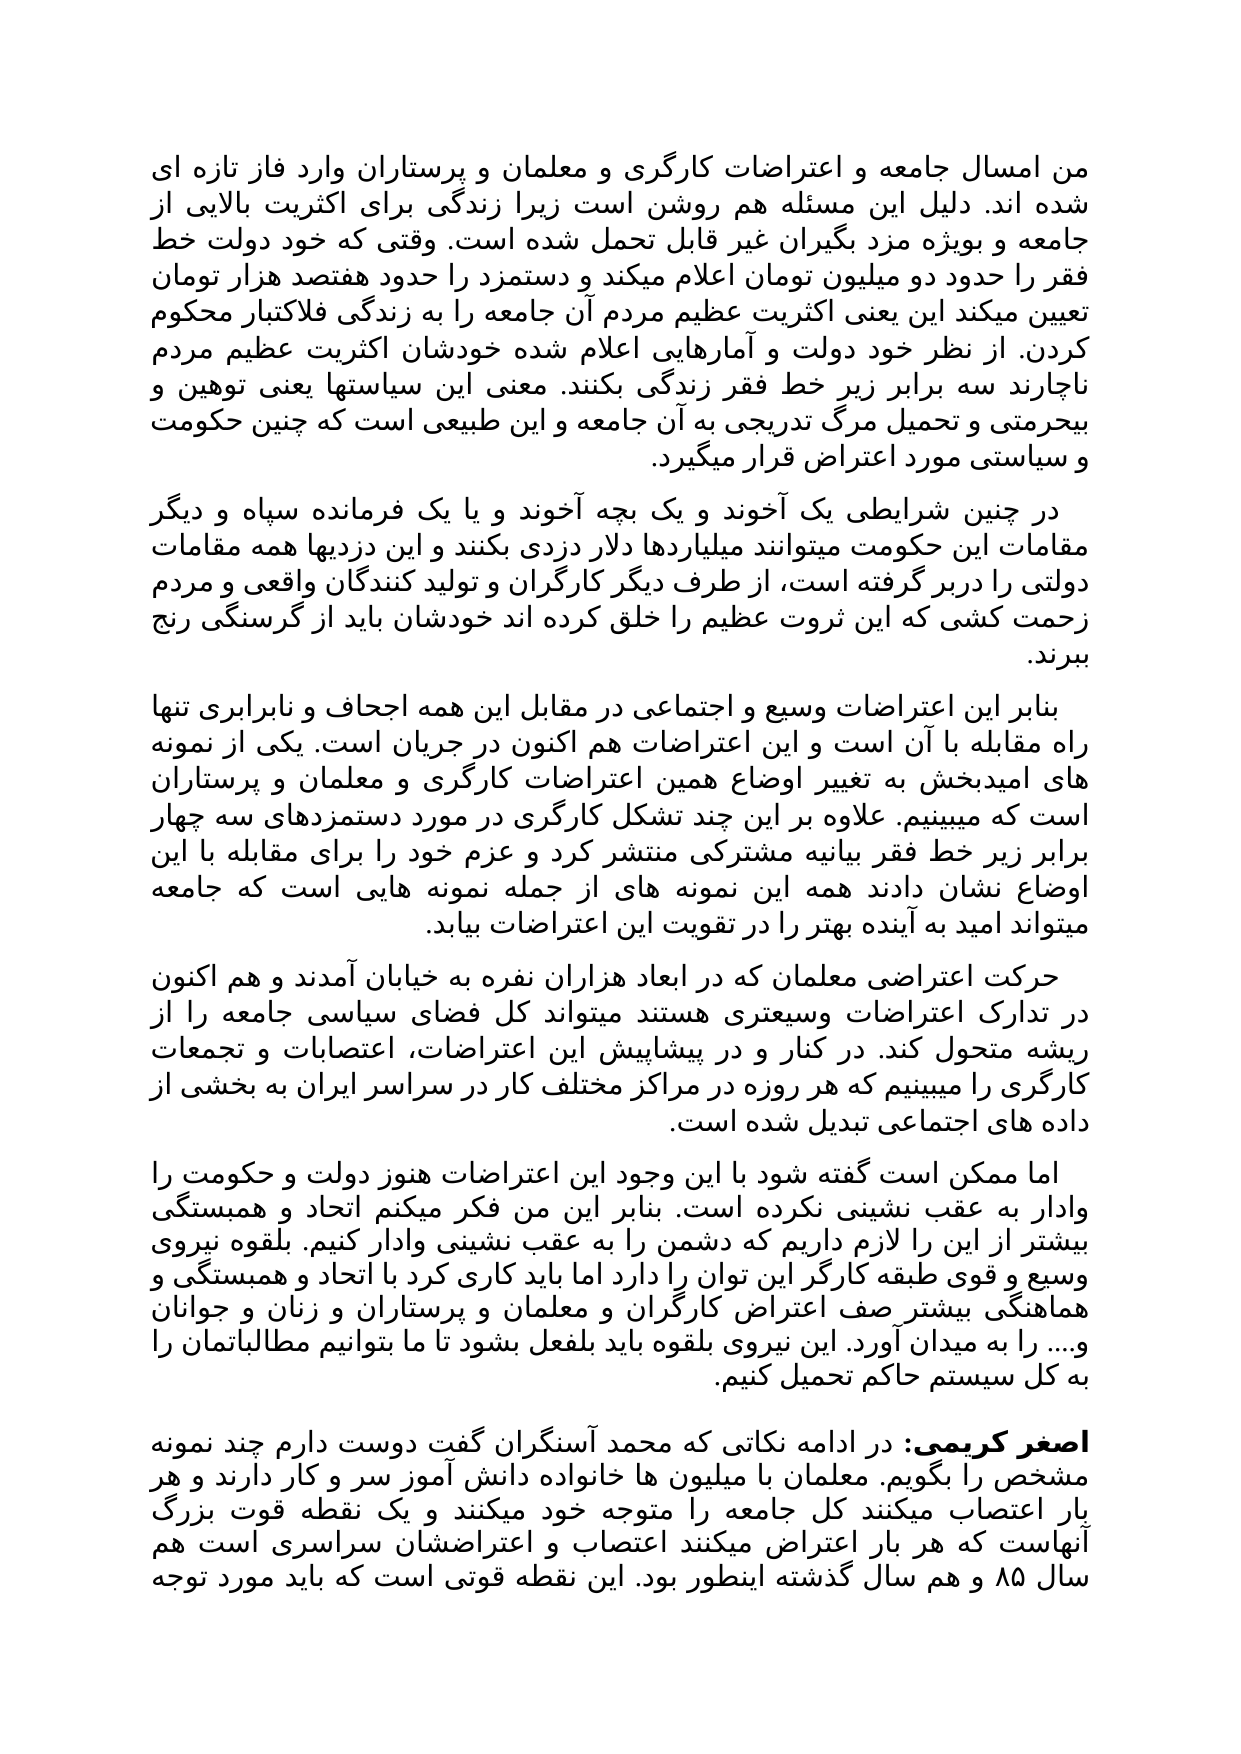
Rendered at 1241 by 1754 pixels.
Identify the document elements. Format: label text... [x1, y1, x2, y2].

text اما ممکن است گفته شود با این وجود این اعتراضات هنوز دولت و حکومت را وادار به عقب نشینی نکرده است. بنابر این من فکر میکنم اتحاد و همبستگی بیشتر از این را لازم داریم که دشمن را به عقب نشینی وادار کنیم. بلقوه نیروی وسیع و قوی طبقه کارگر این توان را دارد اما باید کاری کرد با اتحاد و همبستگی و هماهنگی بیشتر صف اعتراض کارگران و معلمان و پرستاران و زنان و جوانان و.... را به میدان آورد. این نیروی بلقوه باید بلفعل بشود تا ما بتوانیم مطالباتمان را به کل سیستم حاکم تحمیل کنیم. [150, 1156, 1090, 1391]
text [150, 1425, 1090, 1592]
text حرکت اعتراضی معلمان که در ابعاد هزاران نفره به خیابان آمدند و هم اکنون در تدارک اعتراضات وسیعتری هستند میتواند کل فضای سیاسی جامعه را از ریشه متحول کند. در کنار و در پیشاپیش این اعتراضات، اعتصابات و تجمعات کارگری را میبینیم که هر روزه در مراکز مختلف کار در سراسر ایران به بخشی از داده های اجتماعی تبدیل شده است. [150, 959, 1090, 1137]
text بنابر این اعتراضات وسیع و اجتماعی در مقابل این همه اجحاف و نابرابری تنها راه مقابله با آن است و این اعتراضات هم اکنون در جریان است. یکی از نمونه های امیدبخش به تغییر اوضاع همین اعتراضات کارگری و معلمان و پرستاران است که میبینیم. علاوه بر این چند تشکل کارگری در مورد دستمزدهای سه چهار برابر زیر خط فقر بیانیه مشترکی منتشر کرد و عزم خود را برای مقابله با این اوضاع نشان دادند همه این نمونه های از جمله نمونه هایی است که جامعه میتواند امید به آینده بهتر را در تقویت این اعتراضات بیابد. [150, 689, 1090, 940]
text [150, 150, 1090, 473]
text در چنین شرایطی یک آخوند و یک بچه آخوند و یا یک فرمانده سپاه و دیگر مقامات این حکومت میتوانند میلیاردها دلار دزدی بکنند و این دزدیها همه مقامات دولتی را دربر گرفته است، از طرف دیگر کارگران و تولید کنندگان واقعی و مردم زحمت کشی که این ثروت عظیم را خلق کرده اند خودشان باید از گرسنگی رنج ببرند. [150, 492, 1090, 670]
